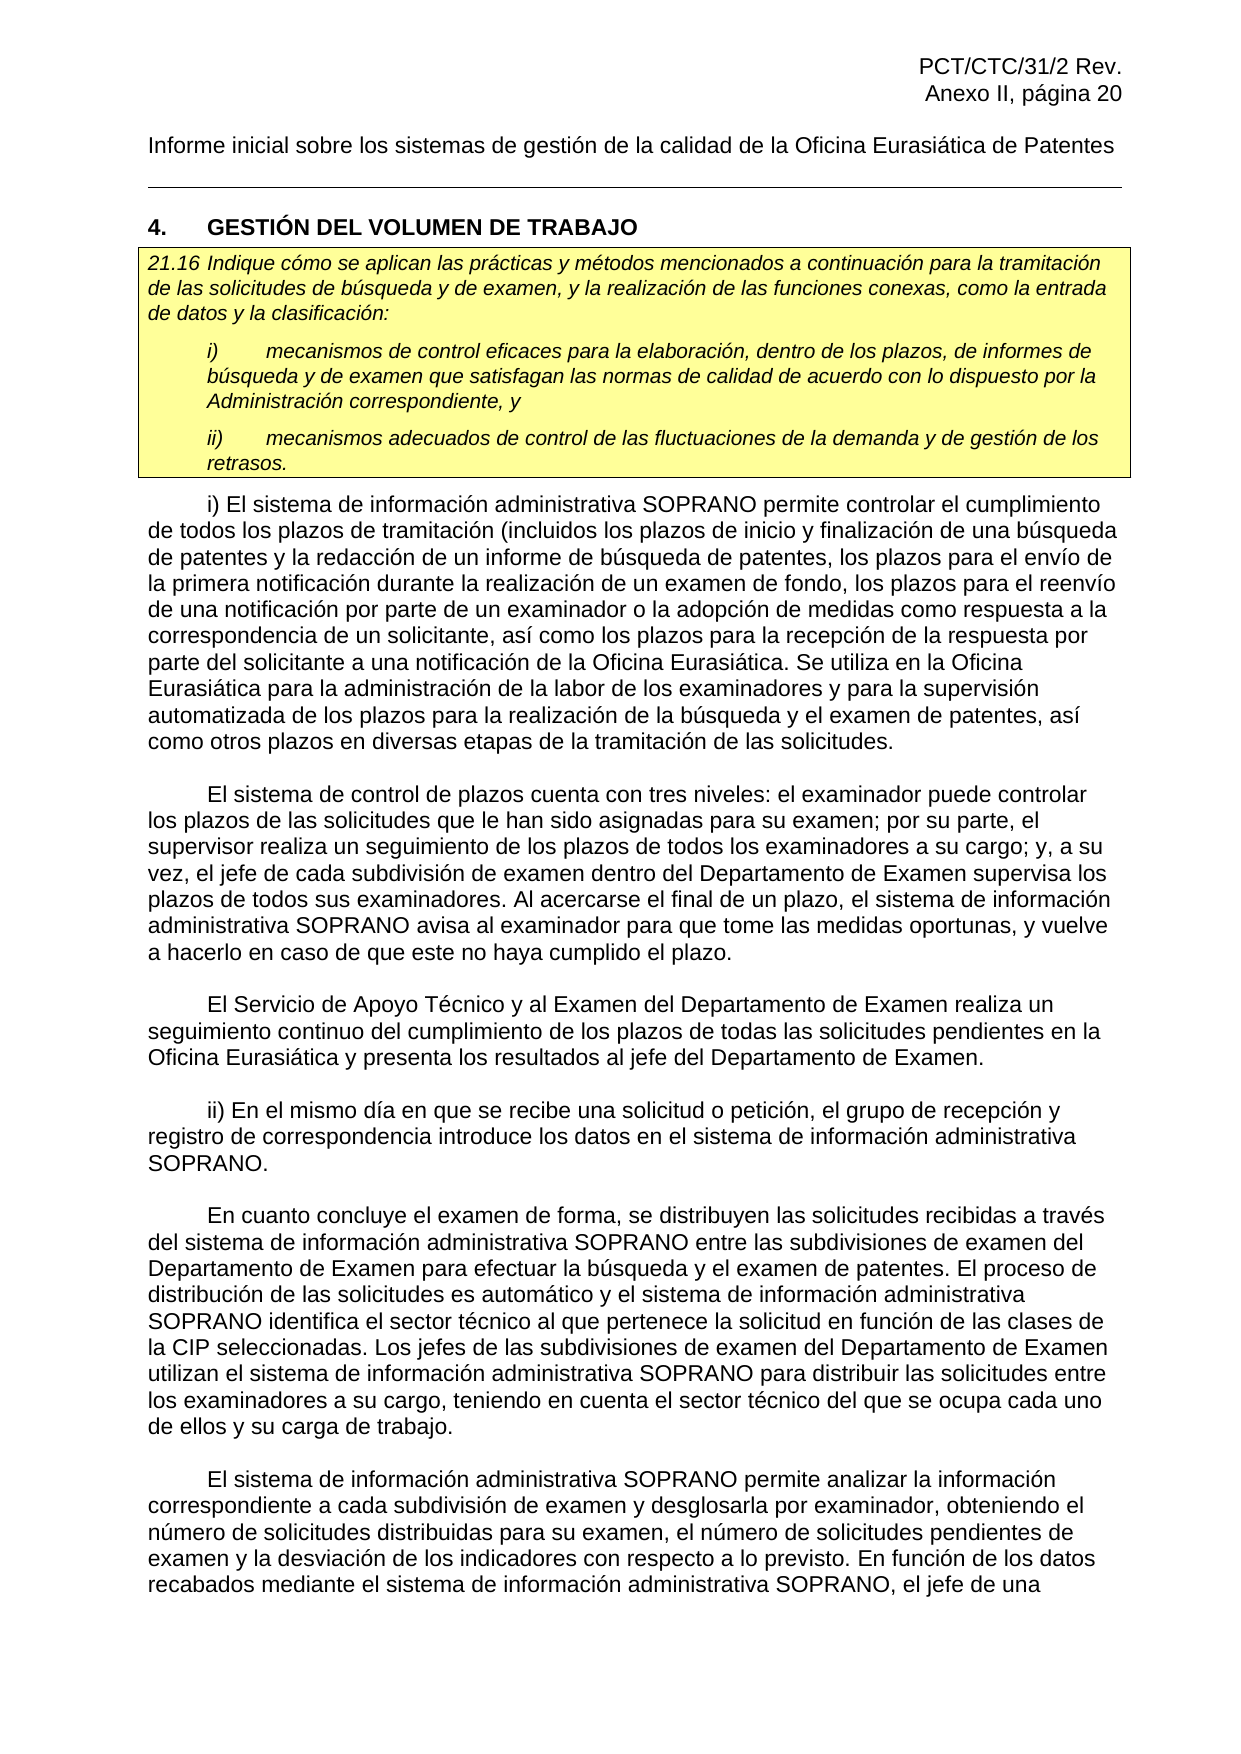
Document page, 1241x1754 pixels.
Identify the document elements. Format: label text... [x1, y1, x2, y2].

text ii) En el mismo día en que se recibe una solicitud o petición, el grupo de recepción y registro de correspondencia introduce los datos en el sistema de información administrativa SOPRANO. [148, 1097, 1122, 1176]
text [148, 1466, 1122, 1598]
text ii) mecanismos adecuados de control de las fluctuaciones de la demanda y de gestión de los retrasos. [139, 422, 1130, 477]
subtitle 4. GESTIÓN DEL VOLUMEN DE TRABAJO [148, 214, 1122, 241]
text El Servicio de Apoyo Técnico y al Examen del Departamento de Examen realiza un seguimiento continuo del cumplimiento de los plazos de todas las solicitudes pendientes en la Oficina Eurasiática y presenta los resultados al jefe del Departamento de Examen. [148, 991, 1122, 1071]
text i) El sistema de información administrativa SOPRANO permite controlar el cumplimiento de todos los plazos de tramitación (incluidos los plazos de inicio y finalización de una búsqueda de patentes y la redacción de un informe de búsqueda de patentes, los plazos para el envío de la primera notificación durante la realización de un examen de fondo, los plazos para el reenvío de una notificación por parte de un examinador o la adopción de medidas como respuesta a la correspondencia de un solicitante, así como los plazos para la recepción de la respuesta por parte del solicitante a una notificación de la Oficina Eurasiática. Se utiliza en la Oficina Eurasiática para la administración de la labor de los examinadores y para la supervisión automatizada de los plazos para la realización de la búsqueda y el examen de patentes, así como otros plazos en diversas etapas de la tramitación de las solicitudes. [148, 491, 1122, 754]
text En cuanto concluye el examen de forma, se distribuyen las solicitudes recibidas a través del sistema de información administrativa SOPRANO entre las subdivisiones de examen del Departamento de Examen para efectuar la búsqueda y el examen de patentes. El proceso de distribución de las solicitudes es automático y el sistema de información administrativa SOPRANO identifica el sector técnico al que pertenece la solicitud en función de las clases de la CIP seleccionadas. Los jefes de las subdivisiones de examen del Departamento de Examen utilizan el sistema de información administrativa SOPRANO para distribuir las solicitudes entre los examinadores a su cargo, teniendo en cuenta el sector técnico del que se ocupa cada uno de ellos y su carga de trabajo. [148, 1202, 1122, 1439]
text i) mecanismos de control eficaces para la elaboración, dentro de los plazos, de informes de búsqueda y de examen que satisfagan las normas de calidad de acuerdo con lo dispuesto por la Administración correspondiente, y [139, 334, 1130, 413]
text 21.16 Indique cómo se aplican las prácticas y métodos mencionados a continuación para la tramitación de las solicitudes de búsqueda y de examen, y la realización de las funciones conexas, como la entrada de datos y la clasificación: [139, 248, 1130, 325]
text El sistema de control de plazos cuenta con tres niveles: el examinador puede controlar los plazos de las solicitudes que le han sido asignadas para su examen; por su parte, el supervisor realiza un seguimiento de los plazos de todos los examinadores a su cargo; y, a su vez, el jefe de cada subdivisión de examen dentro del Departamento de Examen supervisa los plazos de todos sus examinadores. Al acercarse el final de un plazo, el sistema de información administrativa SOPRANO avisa al examinador para que tome las medidas oportunas, y vuelve a hacerlo en caso de que este no haya cumplido el plazo. [148, 781, 1122, 965]
